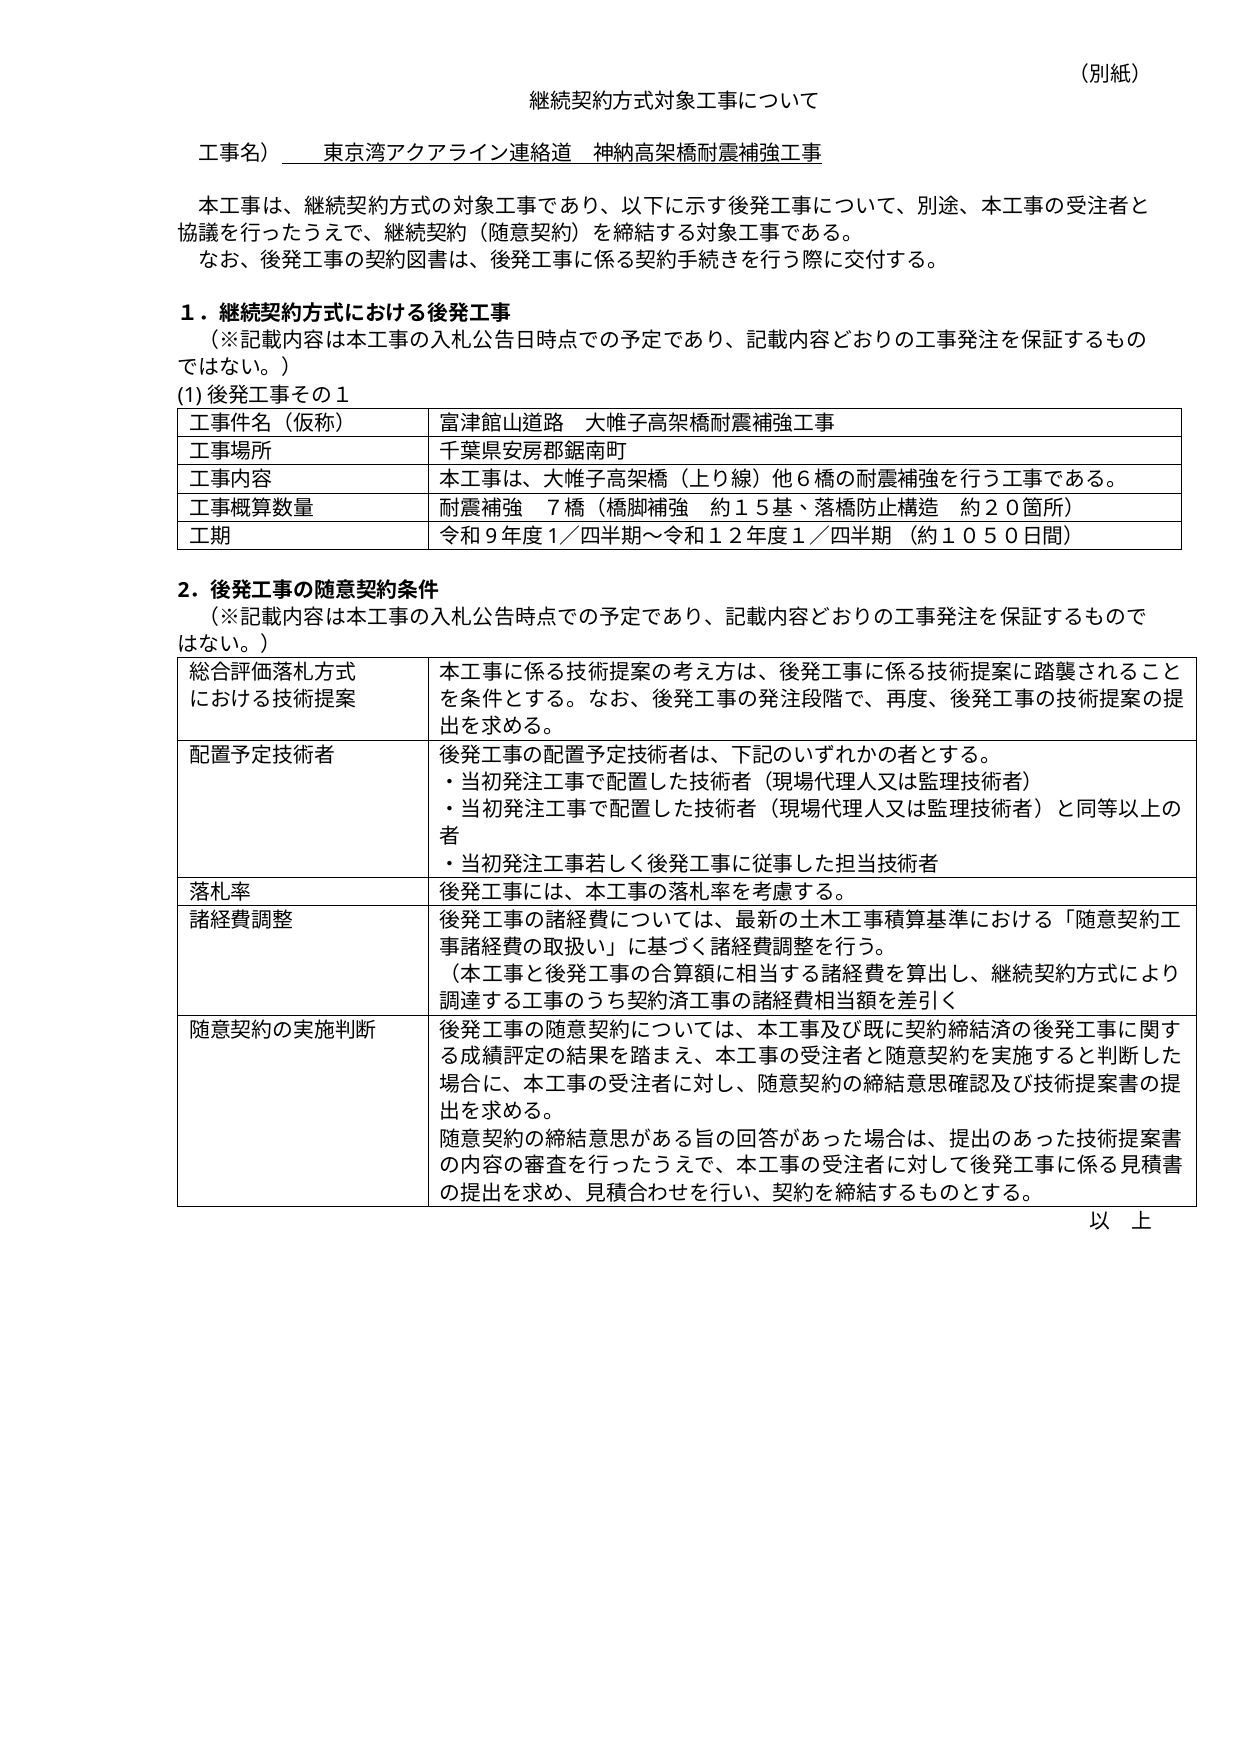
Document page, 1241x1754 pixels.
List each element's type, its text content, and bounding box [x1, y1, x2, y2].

text 2．後発工事の随意契約条件 [177, 575, 1152, 603]
table_header 富津館山道路 大帷子高架橋耐震補強工事 [429, 409, 1181, 436]
table_header 工事件名（仮称） [178, 409, 428, 436]
text 本工事は、継続契約方式の対象工事であり、以下に示す後発工事について、別途、本工事の受注者と協議を行ったうえで、継続契約（随意契約）を締結する対象工事である。 [177, 192, 1152, 246]
text (1) 後発工事その１ [177, 381, 1152, 408]
table_cell 後発工事の諸経費については、最新の土木工事積算基準における「随意契約工事諸経費の取扱い」に基づく諸経費調整を行う。 （本工事と後発工事の合算額に相当する諸経費を算出し、継続契約方式により調達する工事のうち契約済工事の諸経費相当額を差引く [429, 906, 1196, 1014]
text （別紙） [177, 59, 1152, 86]
text 継続契約方式対象工事について [177, 86, 1152, 114]
text なお、後発工事の契約図書は、後発工事に係る契約手続きを行う際に交付する。 [177, 246, 1152, 273]
table_cell 工事概算数量 [178, 494, 428, 521]
table_cell 令和9年度1／四半期～令和１２年度１／四半期 （約１０５０日間） [429, 522, 1181, 549]
table_cell 工期 [178, 522, 428, 549]
table_header 総合評価落札方式 における技術提案 [178, 658, 428, 739]
table_cell 耐震補強 ７橋（橋脚補強 約１５基、落橋防止構造 約２０箇所） [429, 494, 1181, 521]
table_cell 工事場所 [178, 437, 428, 464]
table_cell 後発工事の随意契約については、本工事及び既に契約締結済の後発工事に関する成績評定の結果を踏まえ、本工事の受注者と随意契約を実施すると判断した場合に、本工事の受注者に対し、随意契約の締結意思確認及び技術提案書の提出を求める。 随意契約の締結意思がある旨の回答があった場合は、提出のあった技術提案書の内容の審査を行ったうえで、本工事の受注者に対して後発工事に係る見積書の提出を求め、見積合わせを行い、契約を締結するものとする。 [429, 1016, 1196, 1206]
text １．継続契約方式における後発工事 [177, 299, 1152, 326]
table_cell 千葉県安房郡鋸南町 [429, 437, 1181, 464]
table_cell 工事内容 [178, 465, 428, 492]
text （※記載内容は本工事の入札公告時点での予定であり、記載内容どおりの工事発注を保証するものではない。） [177, 603, 1152, 657]
table_cell 本工事は、大帷子高架橋（上り線）他６橋の耐震補強を行う工事である。 [429, 465, 1181, 492]
table_cell 落札率 [178, 878, 428, 905]
text 工事名） 東京湾アクアライン連絡道 神納高架橋耐震補強工事 [177, 139, 1152, 166]
table_cell 諸経費調整 [178, 906, 428, 1014]
table_cell 後発工事には、本工事の落札率を考慮する。 [429, 878, 1196, 905]
table_header 本工事に係る技術提案の考え方は、後発工事に係る技術提案に踏襲されることを条件とする。なお、後発工事の発注段階で、再度、後発工事の技術提案の提出を求める。 [429, 658, 1196, 739]
table_cell 配置予定技術者 [178, 741, 428, 877]
text （※記載内容は本工事の入札公告日時点での予定であり、記載内容どおりの工事発注を保証するものではない。） [177, 326, 1152, 381]
table_cell 後発工事の配置予定技術者は、下記のいずれかの者とする。 ・当初発注工事で配置した技術者（現場代理人又は監理技術者） ・当初発注工事で配置した技術者（現場代理人又は監理技術者）と同等以上の者 ・当初発注工事若しく後発工事に従事した担当技術者 [429, 741, 1196, 877]
table_cell 随意契約の実施判断 [178, 1016, 428, 1206]
text 以 上 [177, 1207, 1152, 1234]
